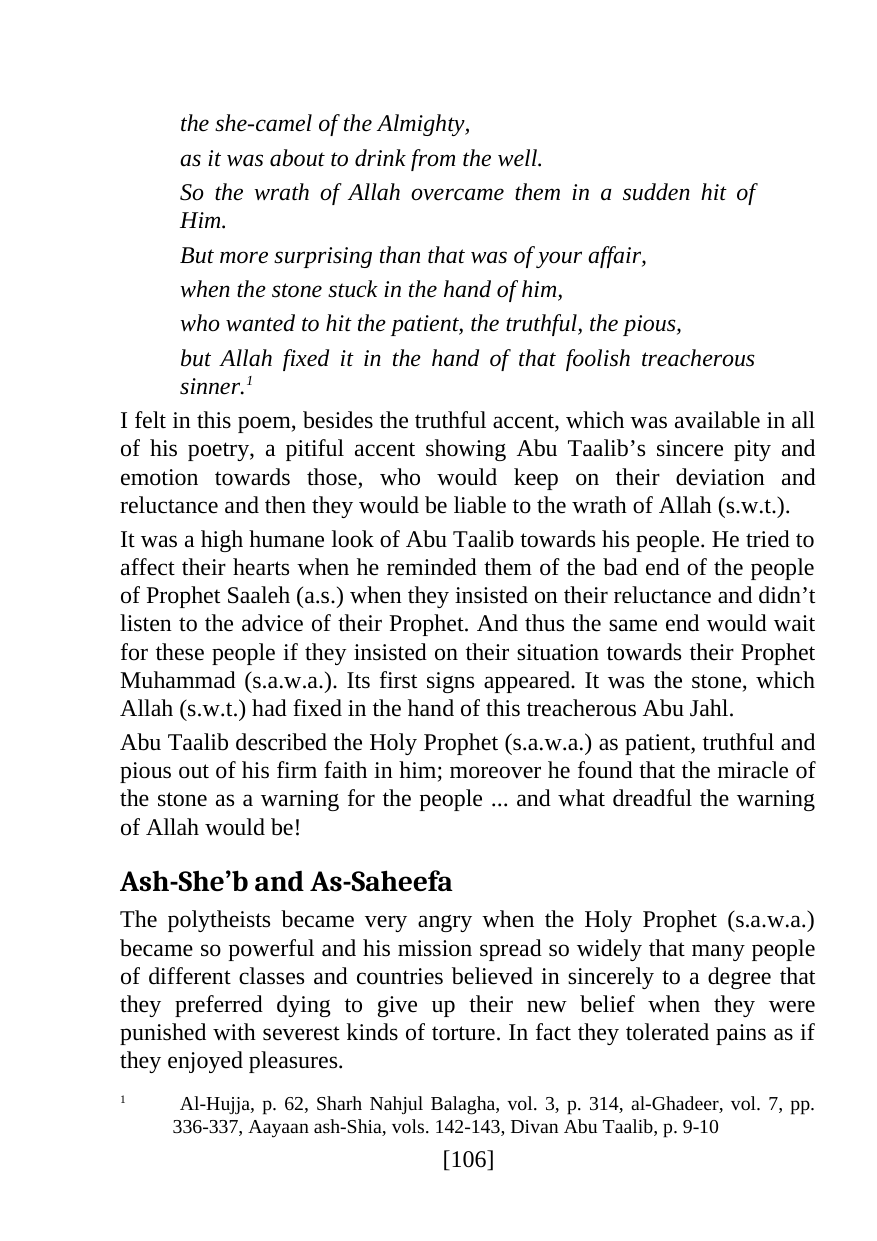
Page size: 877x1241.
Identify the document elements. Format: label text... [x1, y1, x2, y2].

text the she-camel of the Almighty, [180, 109, 757, 137]
text when the stone stuck in the hand of him, [180, 275, 757, 303]
text So the wrath of Allah overcame them in a sudden hit of Him. [180, 178, 757, 234]
subtitle Ash-She’b and As-Saheefa [120, 866, 817, 899]
text who wanted to hit the patient, the truthful, the pious, [180, 309, 757, 337]
text I felt in this poem, besides the truthful accent, which was available in all of his poetry, a pitiful accent showing Abu Taalib’s sincere pity and emotion towards those, who would keep on their deviation and reluctance and then they would be liable to the wrath of Allah (s.w.t.). [120, 406, 817, 519]
text but Allah fixed it in the hand of that foolish treacherous sinner. [180, 344, 757, 400]
text It was a high humane look of Abu Taalib towards his people. He tried to affect their hearts when he reminded them of the bad end of the people of Prophet Saaleh (a.s.) when they insisted on their reluctance and didn’t listen to the advice of their Prophet. And thus the same end would wait for these people if they insisted on their situation towards their Prophet Muhammad (s.a.w.a.). Its first signs appeared. It was the stone, which Allah (s.w.t.) had fixed in the hand of this treacherous Abu Jahl. [120, 525, 817, 722]
text as it was about to drink from the well. [180, 144, 757, 172]
text The polytheists became very angry when the Holy Prophet (s.a.w.a.) became so powerful and his mission spread so widely that many people of different classes and countries believed in sincerely to a degree that they preferred dying to give up their new belief when they were punished with severest kinds of torture. In fact they tolerated pains as if they enjoyed pleasures. [120, 905, 817, 1074]
text Abu Taalib described the Holy Prophet (s.a.w.a.) as patient, truthful and pious out of his firm faith in him; moreover he found that the miracle of the stone as a warning for the people ... and what dreadful the warning of Allah would be! [120, 728, 817, 841]
text But more surprising than that was of your affair, [180, 241, 757, 269]
